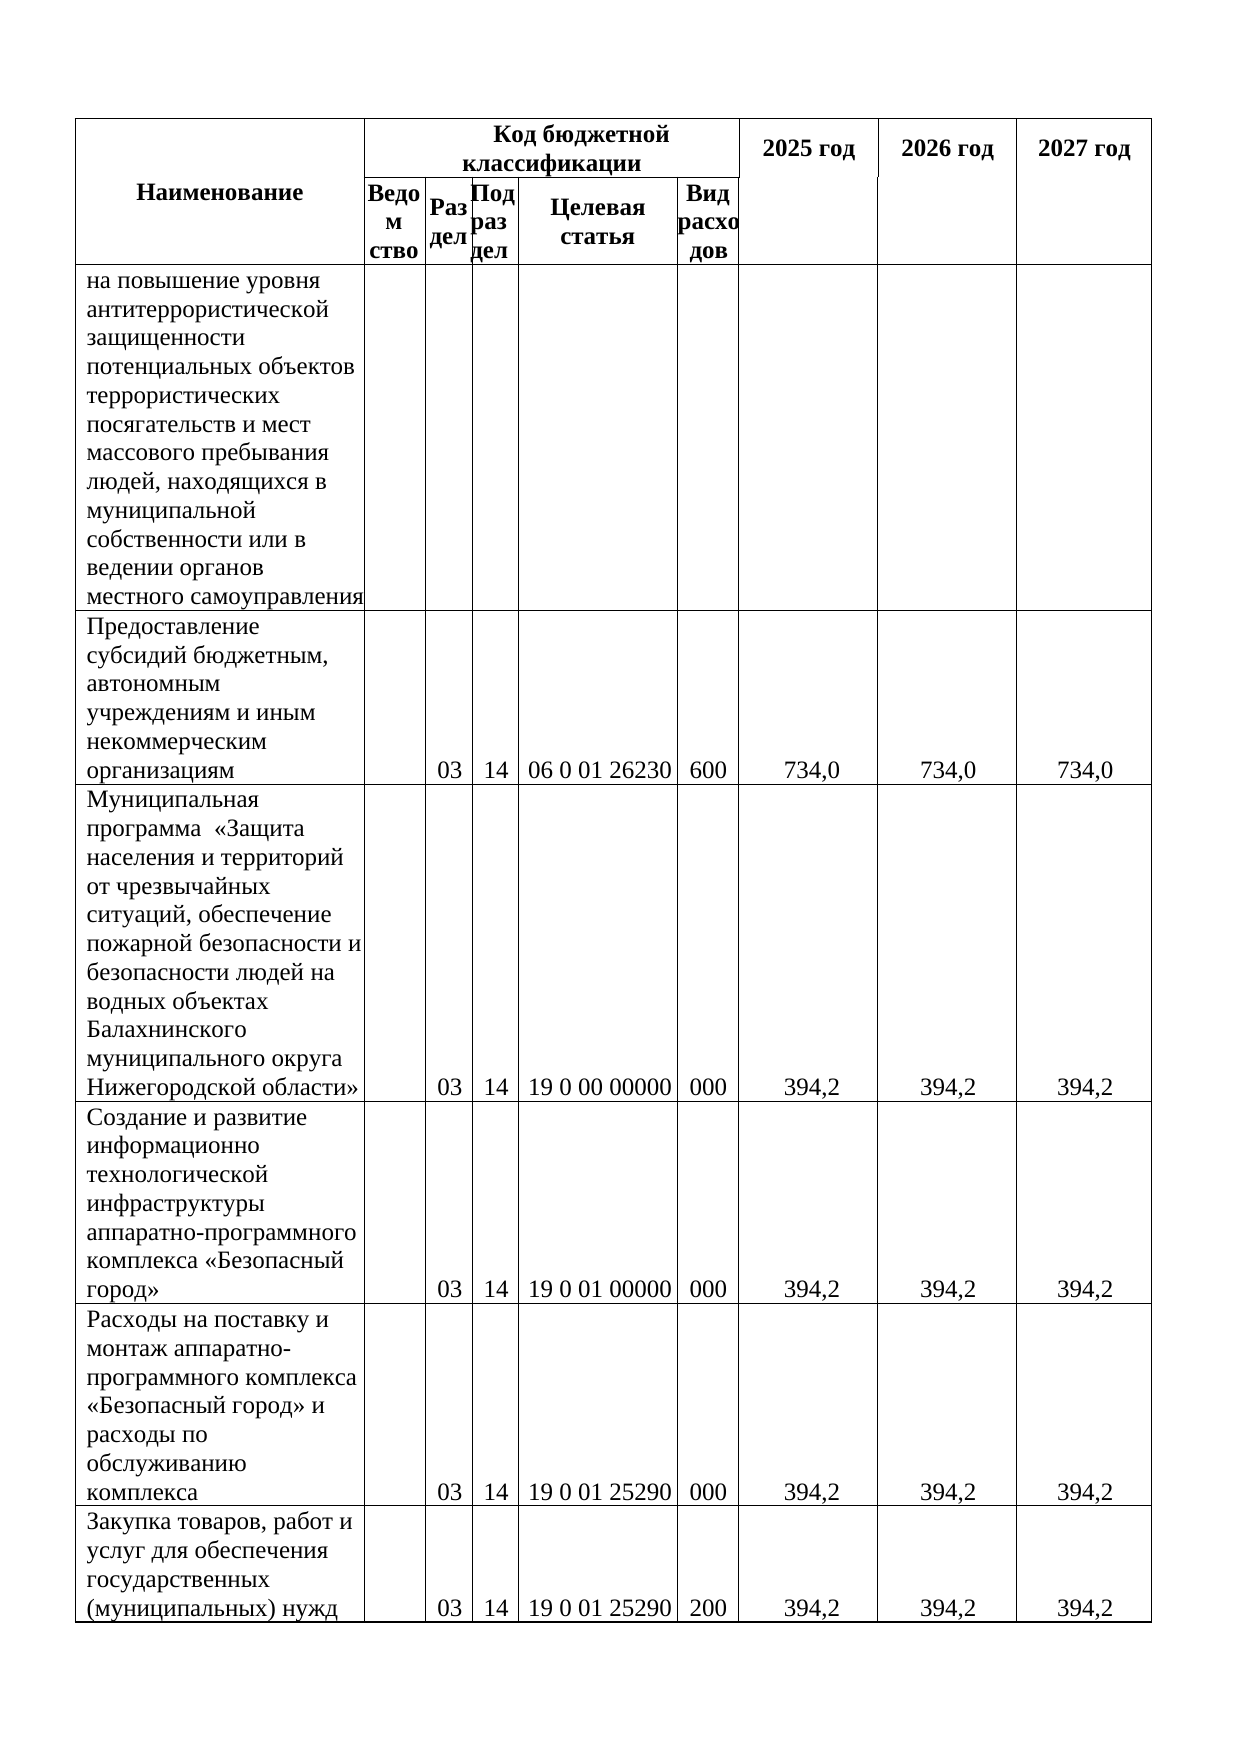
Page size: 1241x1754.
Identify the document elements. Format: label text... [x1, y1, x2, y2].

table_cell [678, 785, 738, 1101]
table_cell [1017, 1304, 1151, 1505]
table_header Код бюджетной классификации [365, 119, 739, 177]
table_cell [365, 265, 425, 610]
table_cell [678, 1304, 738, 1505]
table_header Наименование [76, 119, 364, 264]
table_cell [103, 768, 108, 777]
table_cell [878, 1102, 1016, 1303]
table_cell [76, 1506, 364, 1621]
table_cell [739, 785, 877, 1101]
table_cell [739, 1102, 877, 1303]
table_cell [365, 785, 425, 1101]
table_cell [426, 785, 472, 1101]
table_cell [739, 177, 877, 264]
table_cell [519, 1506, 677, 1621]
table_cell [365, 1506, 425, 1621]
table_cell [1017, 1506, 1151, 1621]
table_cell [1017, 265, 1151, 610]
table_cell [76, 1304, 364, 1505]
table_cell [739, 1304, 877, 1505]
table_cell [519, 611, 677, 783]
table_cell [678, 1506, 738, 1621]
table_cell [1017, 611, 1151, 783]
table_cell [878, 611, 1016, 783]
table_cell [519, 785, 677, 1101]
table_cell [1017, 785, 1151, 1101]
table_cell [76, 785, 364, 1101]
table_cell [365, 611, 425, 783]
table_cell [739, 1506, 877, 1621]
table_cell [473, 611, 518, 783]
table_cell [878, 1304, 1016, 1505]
table_header 2027 год [1017, 119, 1151, 177]
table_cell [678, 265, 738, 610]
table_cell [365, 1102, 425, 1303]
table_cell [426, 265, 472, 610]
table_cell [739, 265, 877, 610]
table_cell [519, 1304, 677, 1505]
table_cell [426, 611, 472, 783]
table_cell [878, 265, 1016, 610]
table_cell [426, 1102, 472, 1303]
table_cell [1017, 177, 1151, 264]
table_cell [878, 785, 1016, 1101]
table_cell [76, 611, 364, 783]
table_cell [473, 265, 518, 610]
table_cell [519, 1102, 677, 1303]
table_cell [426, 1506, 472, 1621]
table_cell [878, 177, 1016, 264]
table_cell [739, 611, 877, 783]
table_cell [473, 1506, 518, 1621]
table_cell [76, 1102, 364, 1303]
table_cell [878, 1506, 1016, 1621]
table_cell Раз дел [426, 178, 472, 264]
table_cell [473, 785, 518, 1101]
table_header 2025 год [740, 119, 878, 177]
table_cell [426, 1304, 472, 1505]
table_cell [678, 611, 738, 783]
table_cell Ведом ство [365, 178, 425, 264]
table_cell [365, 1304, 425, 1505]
table_cell Вид расходов [678, 178, 738, 264]
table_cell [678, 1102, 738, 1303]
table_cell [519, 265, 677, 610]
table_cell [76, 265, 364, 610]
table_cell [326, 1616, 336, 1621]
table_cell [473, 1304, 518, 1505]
table_header 2026 год [879, 119, 1016, 177]
table_cell Целевая статья [519, 178, 677, 264]
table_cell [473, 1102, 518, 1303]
table_cell Под раз дел [473, 178, 518, 264]
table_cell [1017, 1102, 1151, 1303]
